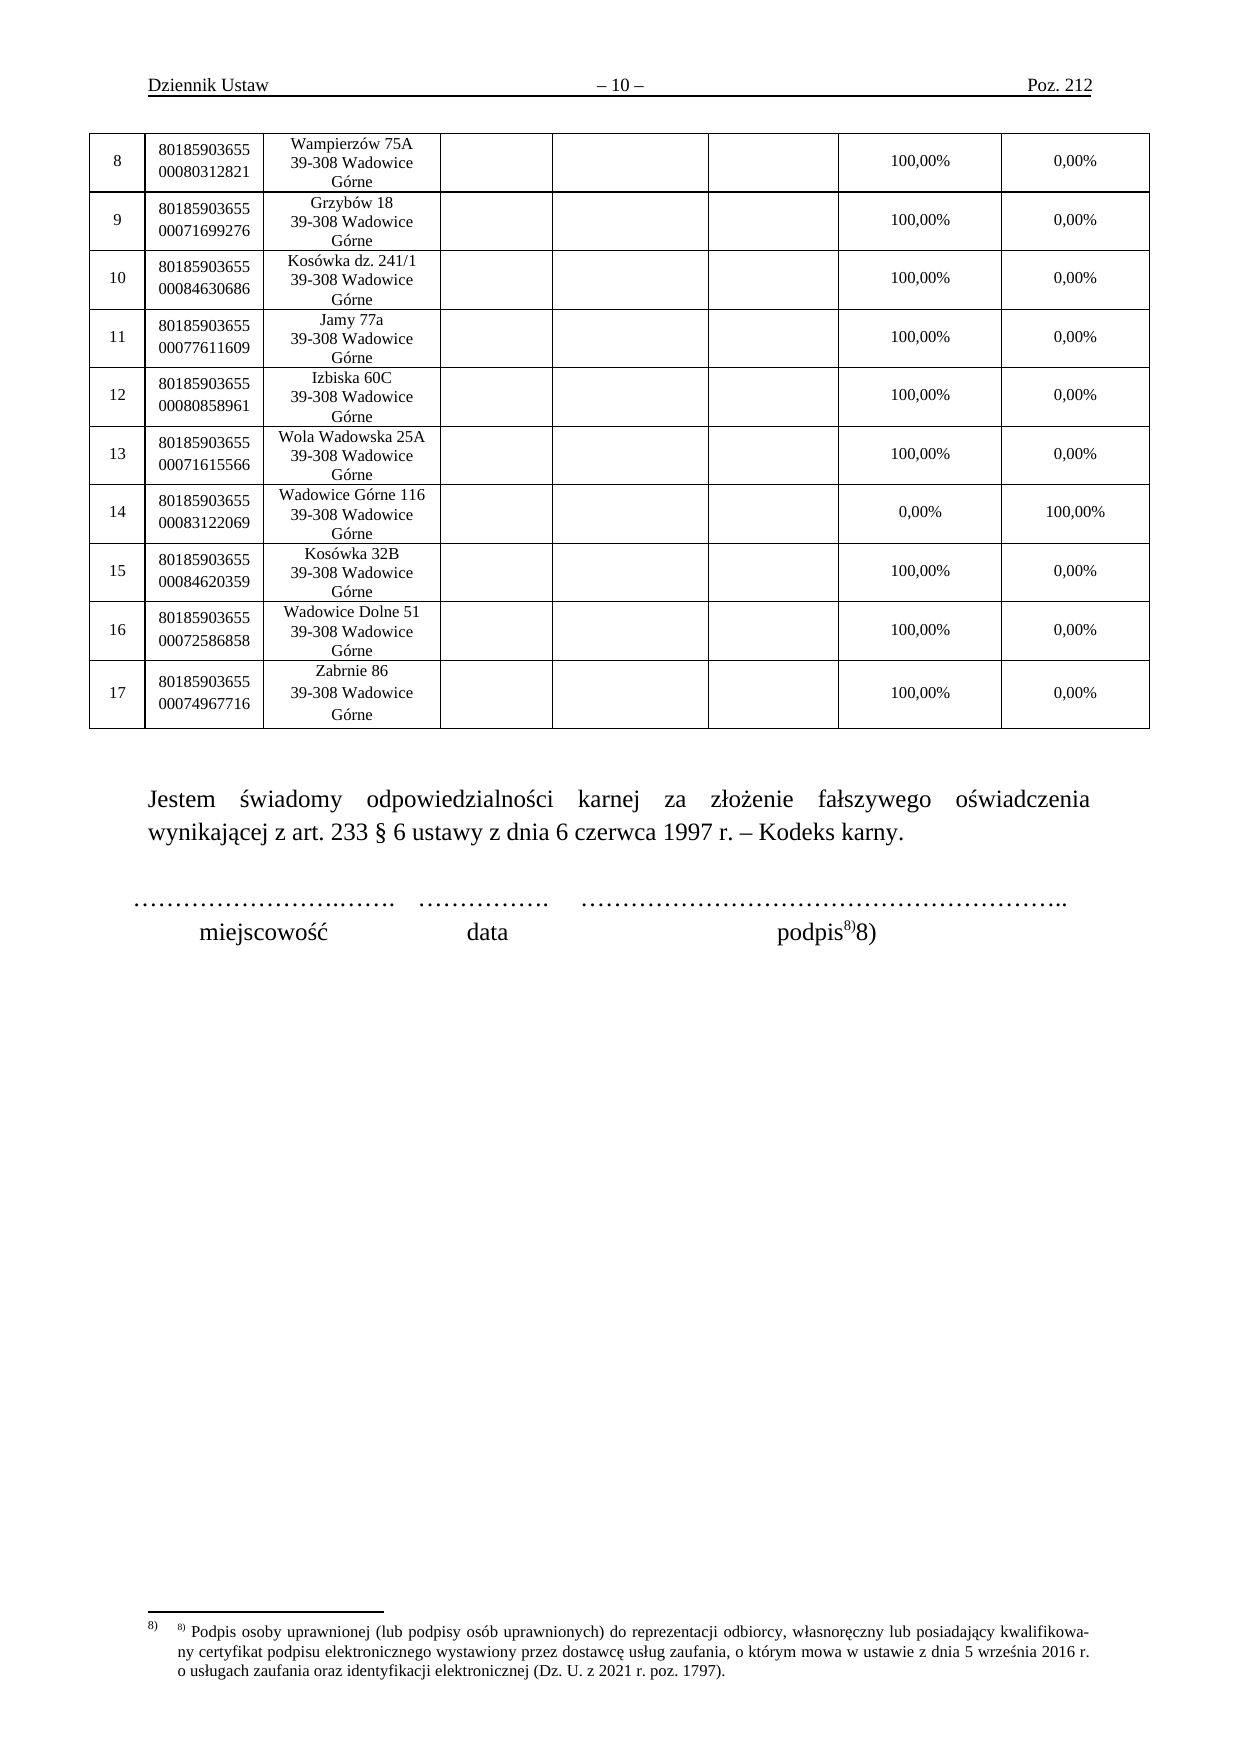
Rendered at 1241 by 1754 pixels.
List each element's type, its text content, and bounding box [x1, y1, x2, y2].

table_cell Wampierzów 75A 39-308 Wadowice Górne [264, 134, 440, 191]
table_cell [709, 602, 838, 660]
table_cell 0,00% [1002, 602, 1149, 660]
table_cell [441, 485, 552, 543]
table_cell 100,00% [839, 368, 1001, 426]
table_cell [709, 544, 838, 601]
table_cell [441, 251, 552, 308]
table_cell [553, 368, 708, 426]
table_cell 11 [90, 310, 144, 367]
table_cell 0,00% [1002, 310, 1149, 367]
table_cell [553, 485, 708, 543]
table_cell 8018590365500071615566 [146, 427, 263, 484]
table_cell 15 [90, 544, 144, 601]
table_cell Grzybów 18 39-308 Wadowice Górne [264, 193, 440, 250]
table_cell [709, 368, 838, 426]
table_cell 0,00% [1002, 427, 1149, 484]
table_cell 0,00% [1002, 134, 1149, 191]
table_cell [553, 602, 708, 660]
table_cell 0,00% [1002, 544, 1149, 601]
table_cell [441, 544, 552, 601]
table_cell [441, 310, 552, 367]
table_cell Zabrnie 86 39-308 Wadowice Górne [264, 661, 440, 728]
table_cell Wadowice Górne 116 39-308 Wadowice Górne [264, 485, 440, 543]
table_cell [441, 427, 552, 484]
table_cell [441, 134, 552, 191]
table_cell [709, 427, 838, 484]
table_header ……………. [406, 884, 568, 917]
table_header …………………….……. [121, 884, 406, 917]
table_cell 10 [90, 251, 144, 308]
table_cell [553, 134, 708, 191]
table_cell data [406, 917, 568, 988]
table_cell [709, 310, 838, 367]
table_cell [553, 193, 708, 250]
table_cell 100,00% [839, 134, 1001, 191]
table_cell 17 [90, 661, 144, 728]
table_cell 100,00% [839, 661, 1001, 728]
table_cell [553, 661, 708, 728]
table_cell miejscowość [121, 917, 406, 988]
table_cell [709, 193, 838, 250]
table_cell [553, 310, 708, 367]
table_cell 16 [90, 602, 144, 660]
table_cell [709, 251, 838, 308]
table_cell [441, 368, 552, 426]
table_cell 100,00% [839, 544, 1001, 601]
table_cell [709, 134, 838, 191]
table_cell 8018590365500072586858 [146, 602, 263, 660]
table_cell 0,00% [1002, 251, 1149, 308]
table_cell podpis8) [569, 917, 1085, 988]
table_cell 8018590365500080312821 [146, 134, 263, 191]
table_cell [553, 251, 708, 308]
table_cell 8 [90, 134, 144, 191]
table_cell 0,00% [1002, 193, 1149, 250]
table_cell 100,00% [839, 251, 1001, 308]
table_cell Kosówka 32B 39-308 Wadowice Górne [264, 544, 440, 601]
table_cell 8018590365500084620359 [146, 544, 263, 601]
text Jestem świadomy odpowiedzialności karnej za złożenie fałszywego oświadczenia wynikającej z art. 233 § 6 ustawy z dnia 6 czerwca 1997 r. – Kodeks karny. [148, 784, 1091, 846]
table_cell 100,00% [839, 602, 1001, 660]
table_cell 8018590365500071699276 [146, 193, 263, 250]
table_cell 0,00% [1002, 368, 1149, 426]
table_cell 100,00% [839, 193, 1001, 250]
table_cell 8018590365500077611609 [146, 310, 263, 367]
table_cell Wola Wadowska 25A 39-308 Wadowice Górne [264, 427, 440, 484]
table_cell 13 [90, 427, 144, 484]
table_cell 8018590365500083122069 [146, 485, 263, 543]
table_cell [441, 602, 552, 660]
table_cell [709, 661, 838, 728]
table_cell 9 [90, 193, 144, 250]
table_cell Jamy 77a 39-308 Wadowice Górne [264, 310, 440, 367]
table_cell [553, 427, 708, 484]
table_cell Izbiska 60C 39-308 Wadowice Górne [264, 368, 440, 426]
table_cell [441, 661, 552, 728]
table_cell 12 [90, 368, 144, 426]
table_cell 0,00% [1002, 661, 1149, 728]
table_cell 8018590365500080858961 [146, 368, 263, 426]
table_cell [709, 485, 838, 543]
table_cell 0,00% [839, 485, 1001, 543]
table_cell 8018590365500074967716 [146, 661, 263, 728]
table_cell 100,00% [1002, 485, 1149, 543]
table_header ………………………………………………….. [569, 884, 1085, 917]
table_cell [553, 544, 708, 601]
table_cell 14 [90, 485, 144, 543]
table_cell Wadowice Dolne 51 39-308 Wadowice Górne [264, 602, 440, 660]
table_cell [441, 193, 552, 250]
table_cell 100,00% [839, 310, 1001, 367]
table_cell Kosówka dz. 241/1 39-308 Wadowice Górne [264, 251, 440, 308]
table_cell 100,00% [839, 427, 1001, 484]
table_cell 8018590365500084630686 [146, 251, 263, 308]
